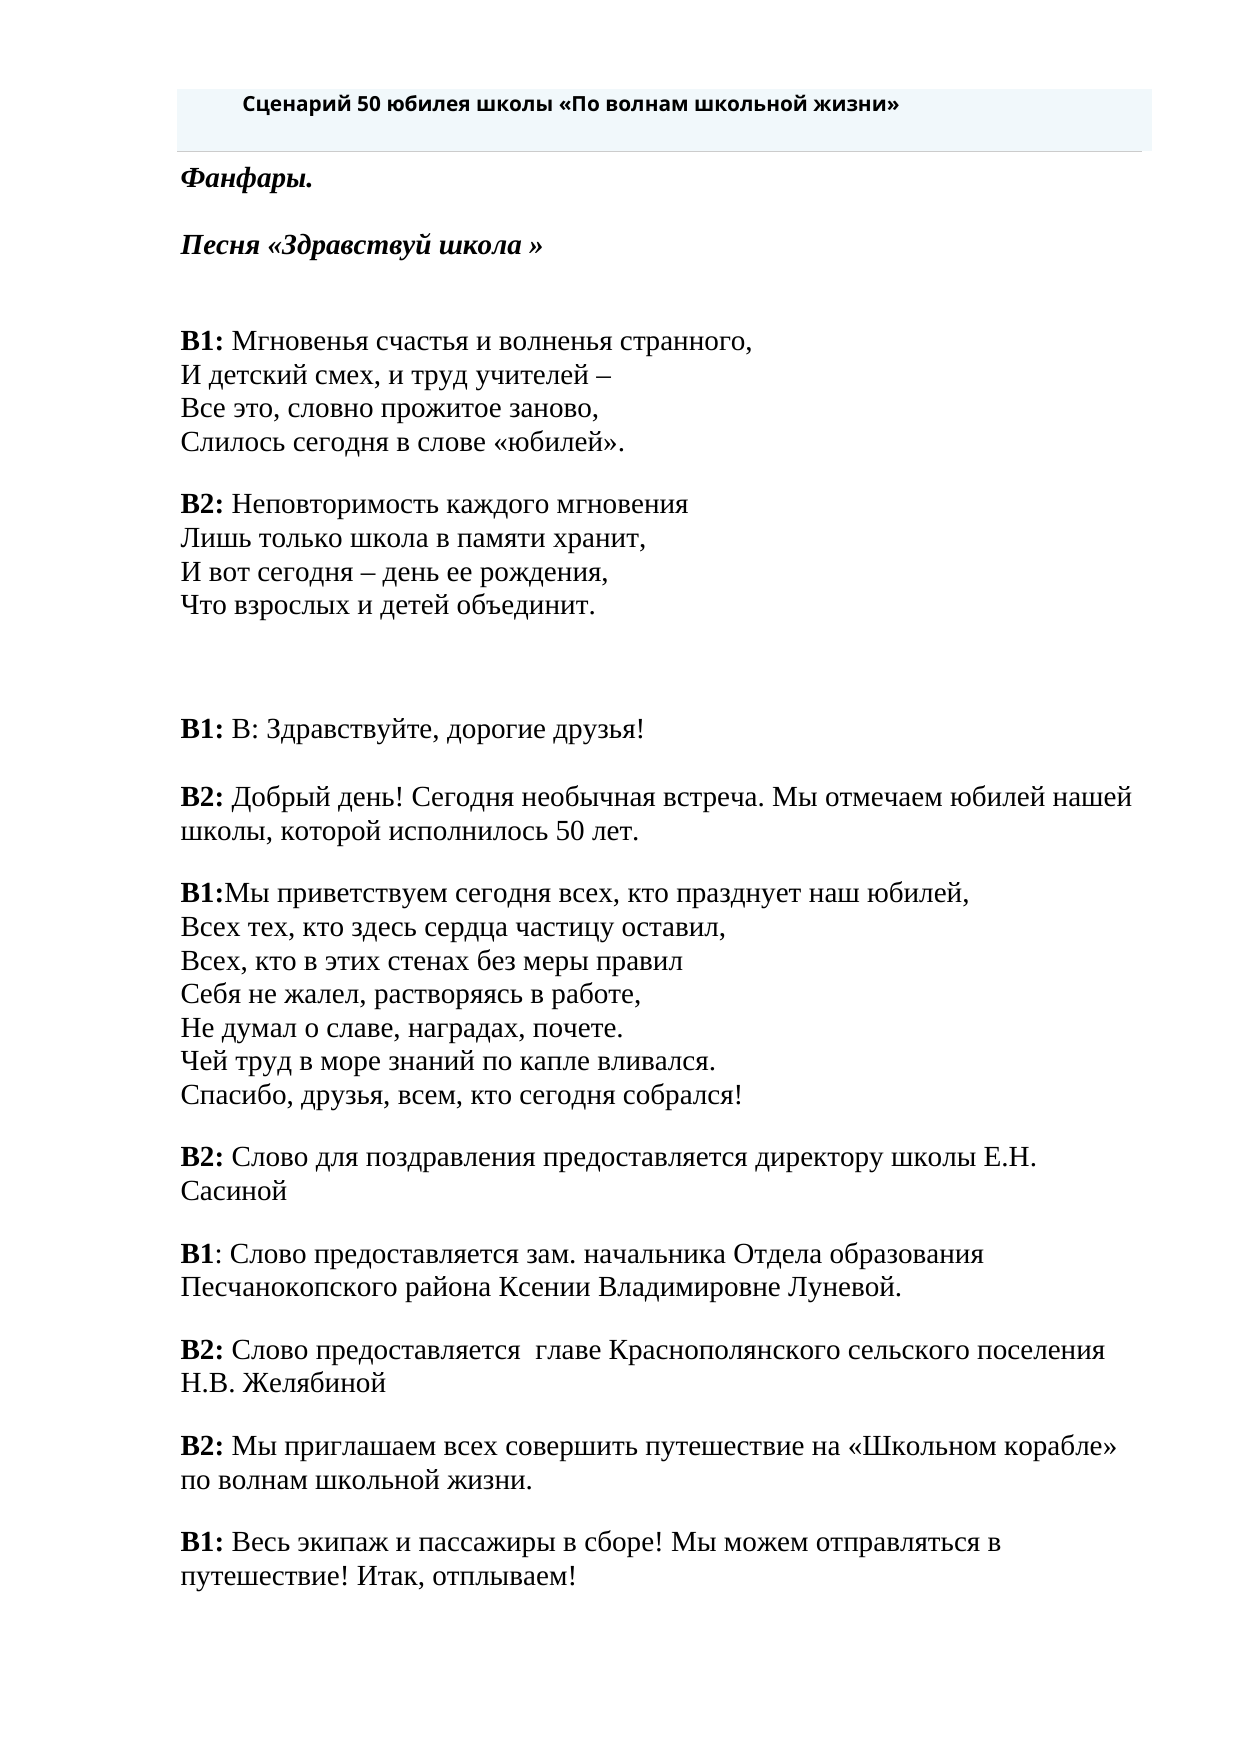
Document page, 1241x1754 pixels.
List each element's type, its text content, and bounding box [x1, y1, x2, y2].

text Сценарий 50 юбилея школы «По волнам школьной жизни» [177, 89, 1152, 117]
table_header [177, 152, 1142, 1628]
